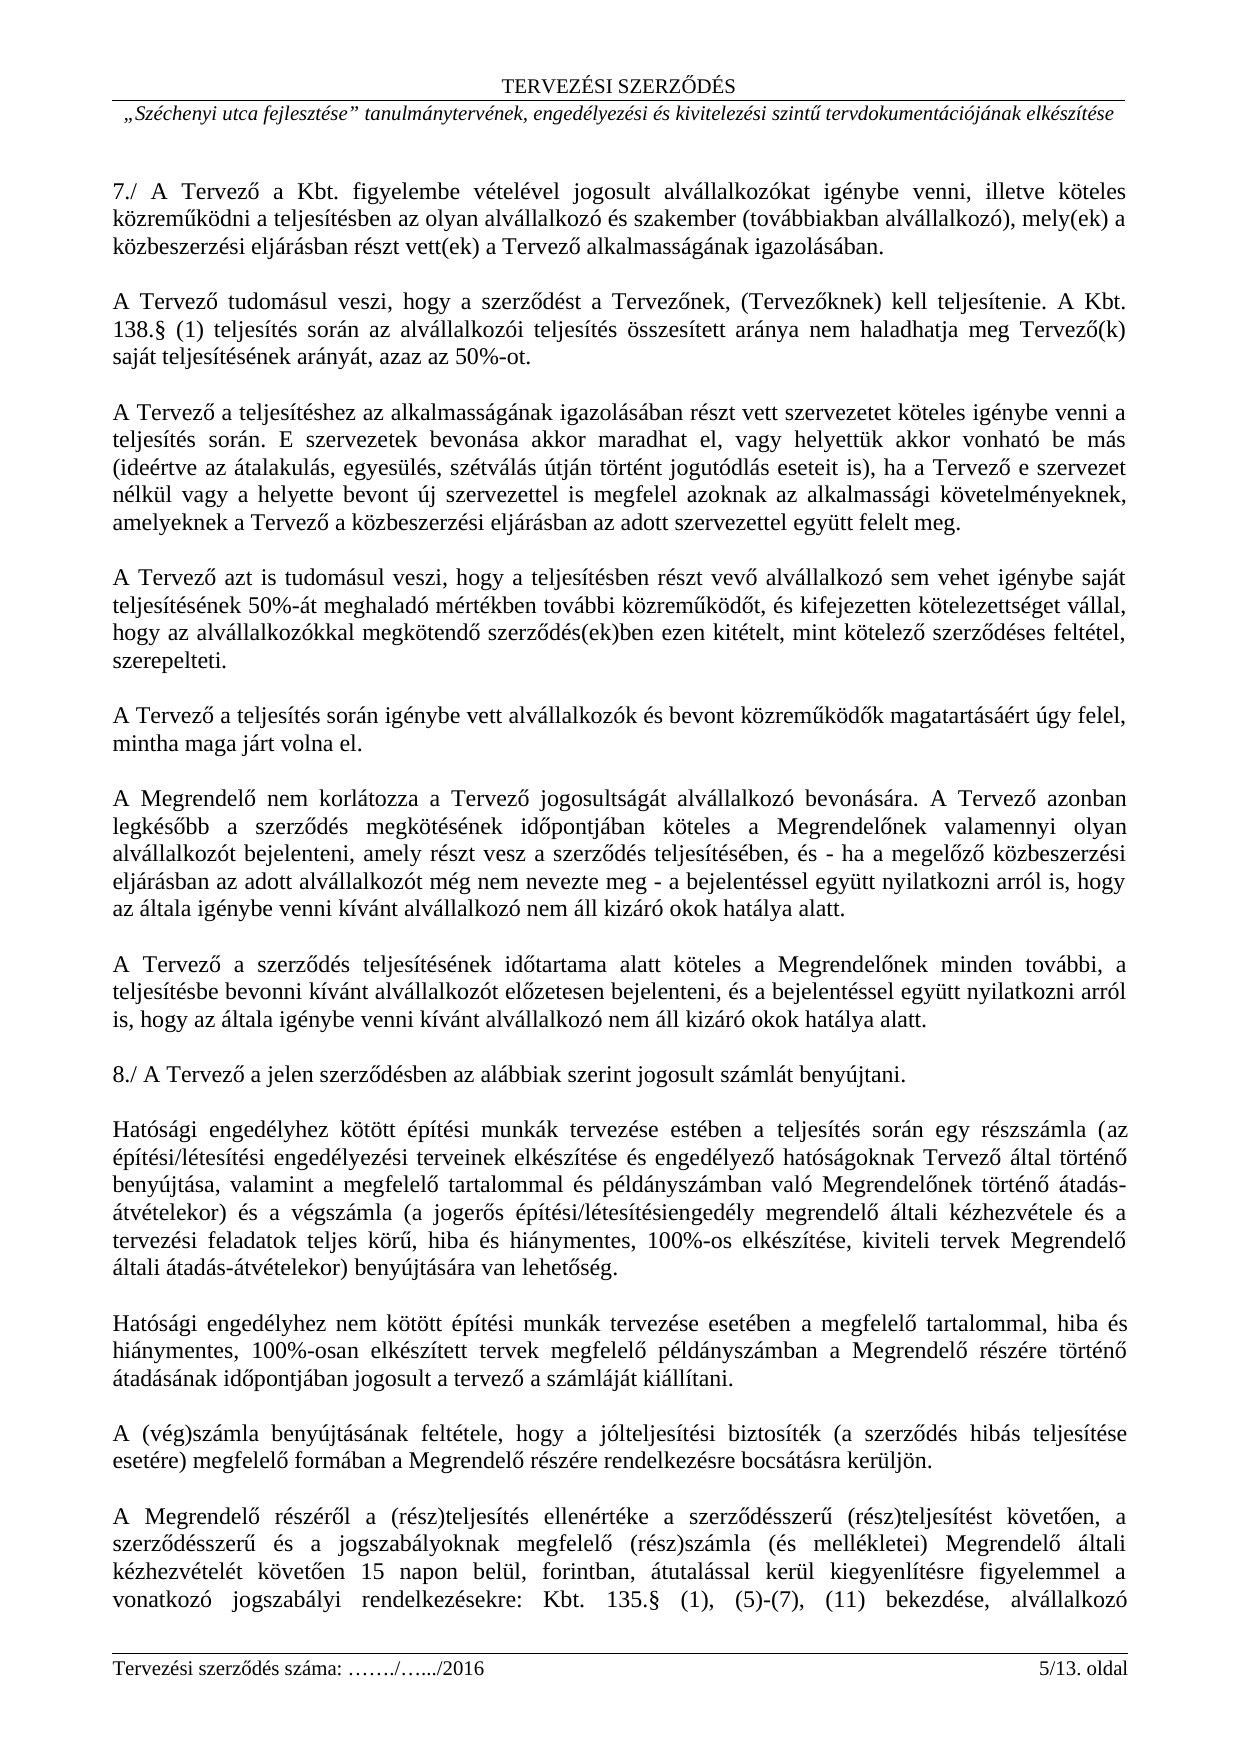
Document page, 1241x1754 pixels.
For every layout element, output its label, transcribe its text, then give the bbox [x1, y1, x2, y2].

text A (vég)számla benyújtásának feltétele, hogy a jólteljesítési biztosíték (a szerződés hibás teljesítése esetére) megfelelő formában a Megrendelő részére rendelkezésre bocsátásra kerüljön. [112, 1419, 1128, 1474]
text 8./ A Tervező a jelen szerződésben az alábbiak szerint jogosult számlát benyújtani. [112, 1060, 1128, 1088]
text Hatósági engedélyhez kötött építési munkák tervezése estében a teljesítés során egy részszámla (az építési/létesítési engedélyezési terveinek elkészítése és engedélyező hatóságoknak Tervező által történő benyújtása, valamint a megfelelő tartalommal és példányszámban való Megrendelőnek történő átadás-átvételekor) és a végszámla (a jogerős építési/létesítésiengedély megrendelő általi kézhezvétele és a tervezési feladatok teljes körű, hiba és hiánymentes, 100%-os elkészítése, kiviteli tervek Megrendelő általi átadás-átvételekor) benyújtására van lehetőség. [112, 1115, 1128, 1281]
text Hatósági engedélyhez nem kötött építési munkák tervezése esetében a megfelelő tartalommal, hiba és hiánymentes, 100%-osan elkészített tervek megfelelő példányszámban a Megrendelő részére történő átadásának időpontjában jogosult a tervező a számláját kiállítani. [112, 1308, 1128, 1391]
text A Megrendelő nem korlátozza a Tervező jogosultságát alvállalkozó bevonására. A Tervező azonban legkésőbb a szerződés megkötésének időpontjában köteles a Megrendelőnek valamennyi olyan alvállalkozót bejelenteni, amely részt vesz a szerződés teljesítésében, és - ha a megelőző közbeszerzési eljárásban az adott alvállalkozót még nem nevezte meg - a bejelentéssel együtt nyilatkozni arról is, hogy az általa igénybe venni kívánt alvállalkozó nem áll kizáró okok hatálya alatt. [112, 784, 1128, 922]
text A Tervező azt is tudomásul veszi, hogy a teljesítésben részt vevő alvállalkozó sem vehet igénybe saját teljesítésének 50%-át meghaladó mértékben további közreműködőt, és kifejezetten kötelezettséget vállal, hogy az alvállalkozókkal megkötendő szerződés(ek)ben ezen kitételt, mint kötelező szerződéses feltétel, szerepelteti. [112, 563, 1128, 674]
text A Tervező tudomásul veszi, hogy a szerződést a Tervezőnek, (Tervezőknek) kell teljesítenie. A Kbt. 138.§ (1) teljesítés során az alvállalkozói teljesítés összesített aránya nem haladhatja meg Tervező(k) saját teljesítésének arányát, azaz az 50%-ot. [112, 287, 1128, 370]
text A Tervező a teljesítéshez az alkalmasságának igazolásában részt vett szervezetet köteles igénybe venni a teljesítés során. E szervezetek bevonása akkor maradhat el, vagy helyettük akkor vonható be más (ideértve az átalakulás, egyesülés, szétválás útján történt jogutódlás eseteit is), ha a Tervező e szervezet nélkül vagy a helyette bevont új szervezettel is megfelel azoknak az alkalmassági követelményeknek, amelyeknek a Tervező a közbeszerzési eljárásban az adott szervezettel együtt felelt meg. [112, 398, 1128, 536]
text A Tervező a szerződés teljesítésének időtartama alatt köteles a Megrendelőnek minden további, a teljesítésbe bevonni kívánt alvállalkozót előzetesen bejelenteni, és a bejelentéssel együtt nyilatkozni arról is, hogy az általa igénybe venni kívánt alvállalkozó nem áll kizáró okok hatálya alatt. [112, 950, 1128, 1032]
text 7./ A Tervező a Kbt. figyelembe vételével jogosult alvállalkozókat igénybe venni, illetve köteles közreműködni a teljesítésben az olyan alvállalkozó és szakember (továbbiakban alvállalkozó), mely(ek) a közbeszerzési eljárásban részt vett(ek) a Tervező alkalmasságának igazolásában. [112, 177, 1128, 259]
text A Tervező a teljesítés során igénybe vett alvállalkozók és bevont közreműködők magatartásáért úgy felel, mintha maga járt volna el. [112, 701, 1128, 756]
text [112, 1502, 1128, 1612]
